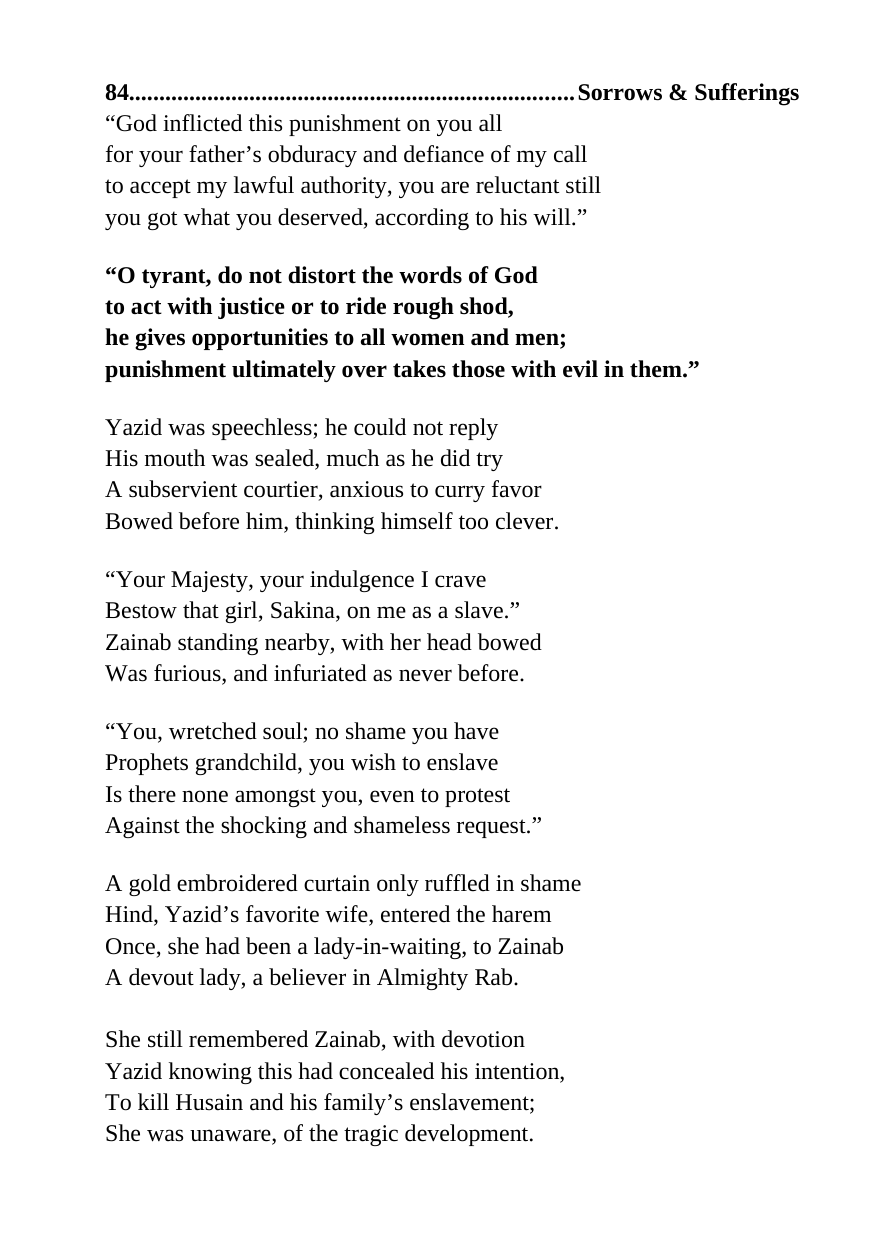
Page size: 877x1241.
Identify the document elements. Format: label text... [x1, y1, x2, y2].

text His mouth was sealed, much as he did try [105, 442, 802, 473]
text to accept my lawful authority, you are reluctant still [105, 169, 802, 200]
text A gold embroidered curtain only ruffled in shame [105, 867, 802, 898]
text Once, she had been a lady-in-waiting, to Zainab [105, 929, 802, 960]
text Prophets grandchild, you wish to enslave [105, 746, 802, 777]
text Yazid knowing this had concealed his intention, [105, 1054, 802, 1085]
text you got what you deserved, according to his will.” [105, 200, 802, 231]
text She still remembered Zainab, with devotion [105, 1023, 802, 1054]
text punishment ultimately over takes those with evil in them.” [105, 352, 802, 383]
text “O tyrant, do not distort the words of God [105, 258, 802, 289]
text Bestow that girl, Sakina, on me as a slave.” [105, 594, 802, 625]
text She was unaware, of the tragic development. [105, 1117, 802, 1148]
text to act with justice or to ride rough shod, [105, 289, 802, 321]
text Yazid was speechless; he could not reply [105, 410, 802, 442]
text Bowed before him, thinking himself too clever. [105, 504, 802, 535]
text To kill Husain and his family’s enslavement; [105, 1085, 802, 1117]
text “Your Majesty, your indulgence I crave [105, 562, 802, 594]
text for your father’s obduracy and defiance of my call [105, 137, 802, 169]
text “You, wretched soul; no shame you have [105, 714, 802, 746]
text Against the shocking and shameless request.” [105, 808, 802, 839]
text A devout lady, a believer in Almighty Rab. [105, 960, 802, 992]
text “God inflicted this punishment on you all [105, 106, 802, 137]
text Hind, Yazid’s favorite wife, entered the harem [105, 898, 802, 929]
text Zainab standing nearby, with her head bowed [105, 625, 802, 656]
text he gives opportunities to all women and men; [105, 321, 802, 352]
text A subservient courtier, anxious to curry favor [105, 473, 802, 504]
text Was furious, and infuriated as never before. [105, 656, 802, 687]
text Is there none amongst you, even to protest [105, 777, 802, 808]
